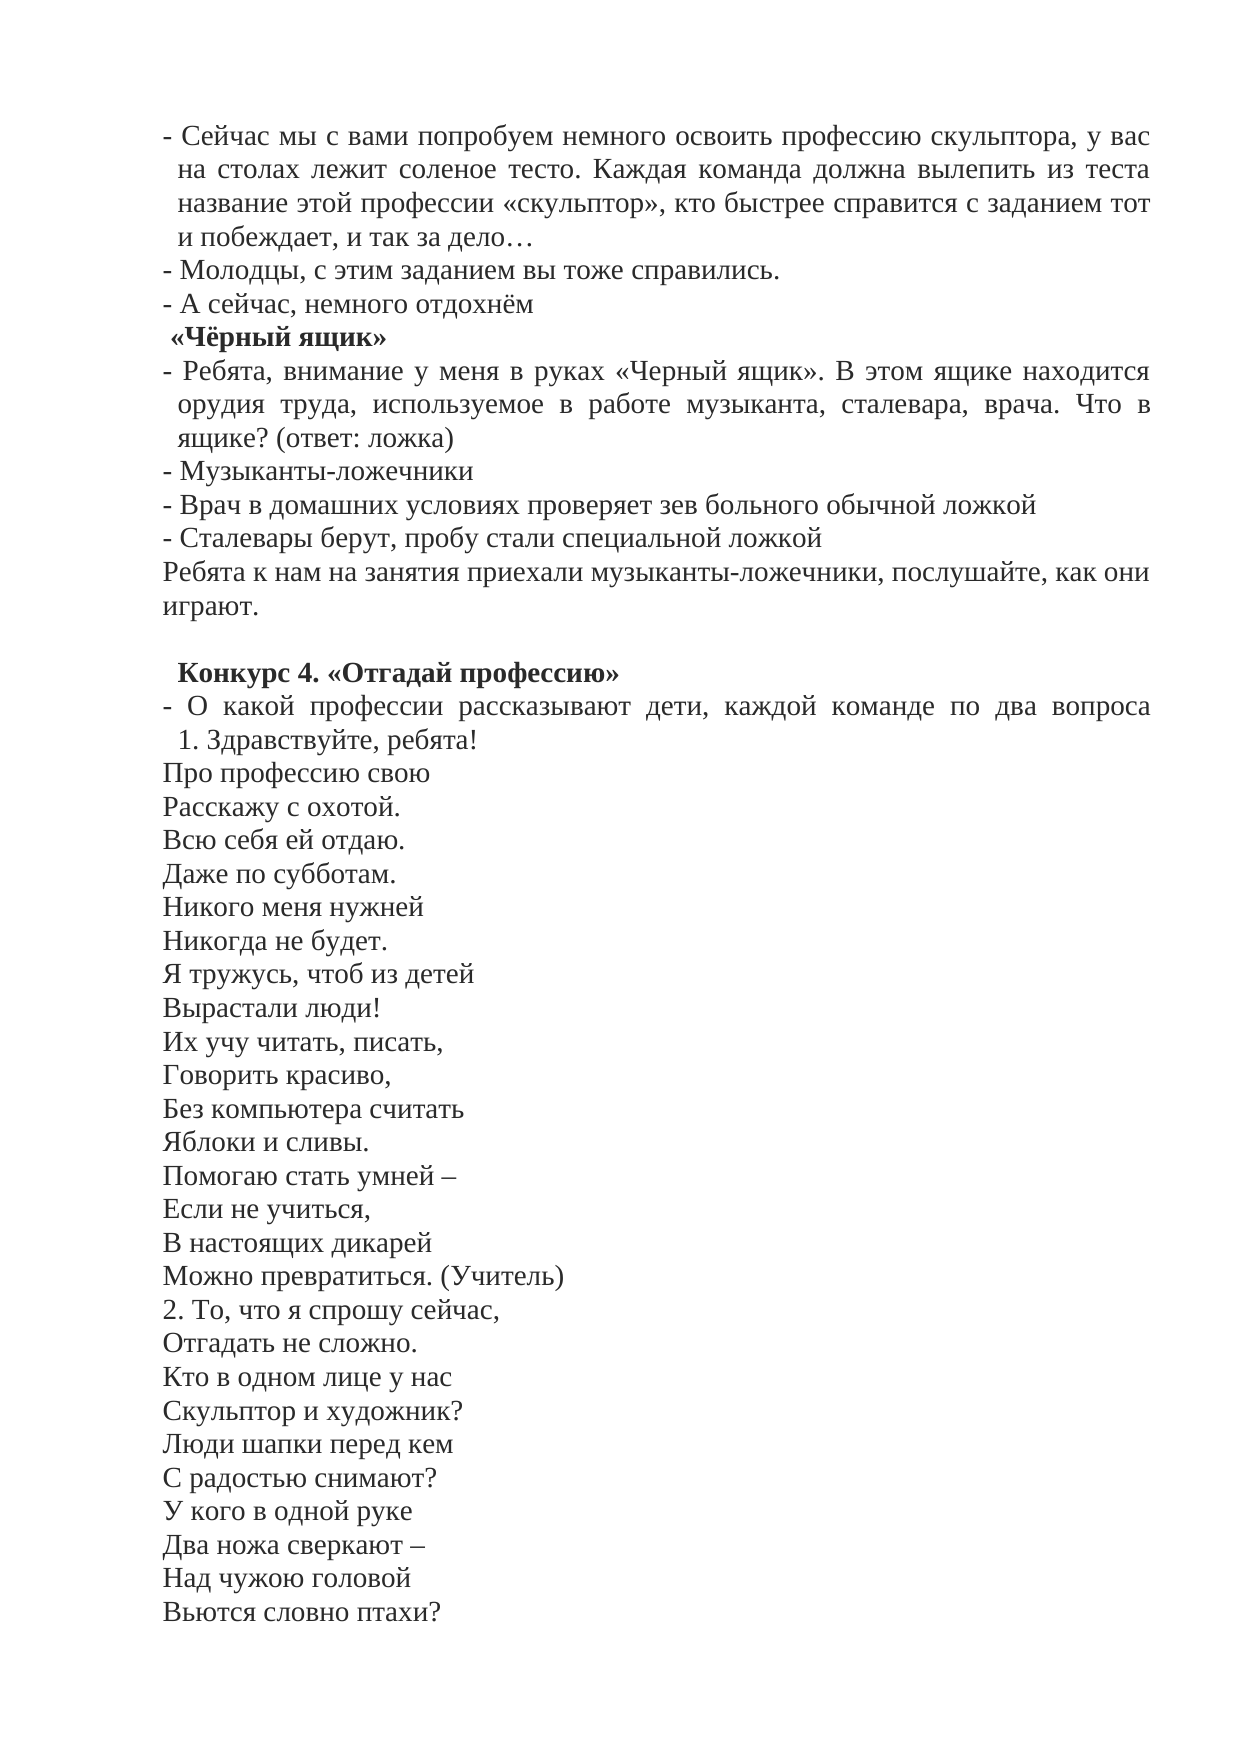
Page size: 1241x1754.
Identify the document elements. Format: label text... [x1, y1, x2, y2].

text У кого в одной руке [162, 1493, 1152, 1527]
text - Музыканты-ложечники [162, 453, 1152, 487]
text Над чужою головой [162, 1560, 1152, 1594]
text Никогда не будет. [162, 923, 1152, 957]
text - А сейчас, немного отдохнём [162, 286, 1152, 319]
text - Сейчас мы с вами попробуем немного освоить профессию скульптора, у вас на столах лежит соленое тесто. Каждая команда должна вылепить из теста название этой профессии «скульптор», кто быстрее справится с заданием тот и побеждает, и так за дело… [162, 118, 1152, 252]
text 2. То, что я спрошу сейчас, [162, 1292, 1152, 1326]
text Без компьютера считать [162, 1091, 1152, 1124]
text Яблоки и сливы. [162, 1124, 1152, 1158]
text Вырастали люди! [162, 990, 1152, 1024]
text Скульптор и художник? [162, 1393, 1152, 1426]
text играют. Конкурс 4. «Отгадай профессию» [162, 588, 1152, 688]
text Говорить красиво, [162, 1057, 1152, 1091]
text Их учу читать, писать, [162, 1024, 1152, 1057]
text - Врач в домашних условиях проверяет зев больного обычной ложкой [162, 487, 1152, 521]
text Отгадать не сложно. [162, 1326, 1152, 1359]
text С радостью снимают? [162, 1460, 1152, 1493]
text Помогаю стать умней – [162, 1158, 1152, 1191]
text Никого меня нужней [162, 889, 1152, 923]
text Можно превратиться. (Учитель) [162, 1258, 1152, 1292]
text Кто в одном лице у нас [162, 1359, 1152, 1393]
text Ребята к нам на занятия приехали музыканты-ложечники, послушайте, как они [162, 554, 1152, 588]
text Я тружусь, чтоб из детей [162, 957, 1152, 990]
text Люди шапки перед кем [162, 1426, 1152, 1460]
text Если не учиться, [162, 1191, 1152, 1225]
text Про профессию свою [162, 755, 1152, 789]
text - Сталевары берут, пробу стали специальной ложкой [162, 521, 1152, 554]
text Два ножа сверкают – [162, 1527, 1152, 1560]
text - Ребята, внимание у меня в руках «Черный ящик». В этом ящике находится орудия труда, используемое в работе музыканта, сталевара, врача. Что в ящике? (ответ: ложка) [162, 353, 1152, 453]
text «Чёрный ящик» [162, 319, 1152, 353]
text В настоящих дикарей [162, 1225, 1152, 1258]
text Расскажу с охотой. [162, 789, 1152, 822]
text Вьются словно птахи? [162, 1594, 1152, 1627]
text - О какой профессии рассказывают дети, каждой команде по два вопроса 1. Здравствуйте, ребята! [162, 688, 1152, 755]
text - Молодцы, с этим заданием вы тоже справились. [162, 252, 1152, 286]
text Даже по субботам. [162, 856, 1152, 889]
text Всю себя ей отдаю. [162, 822, 1152, 856]
